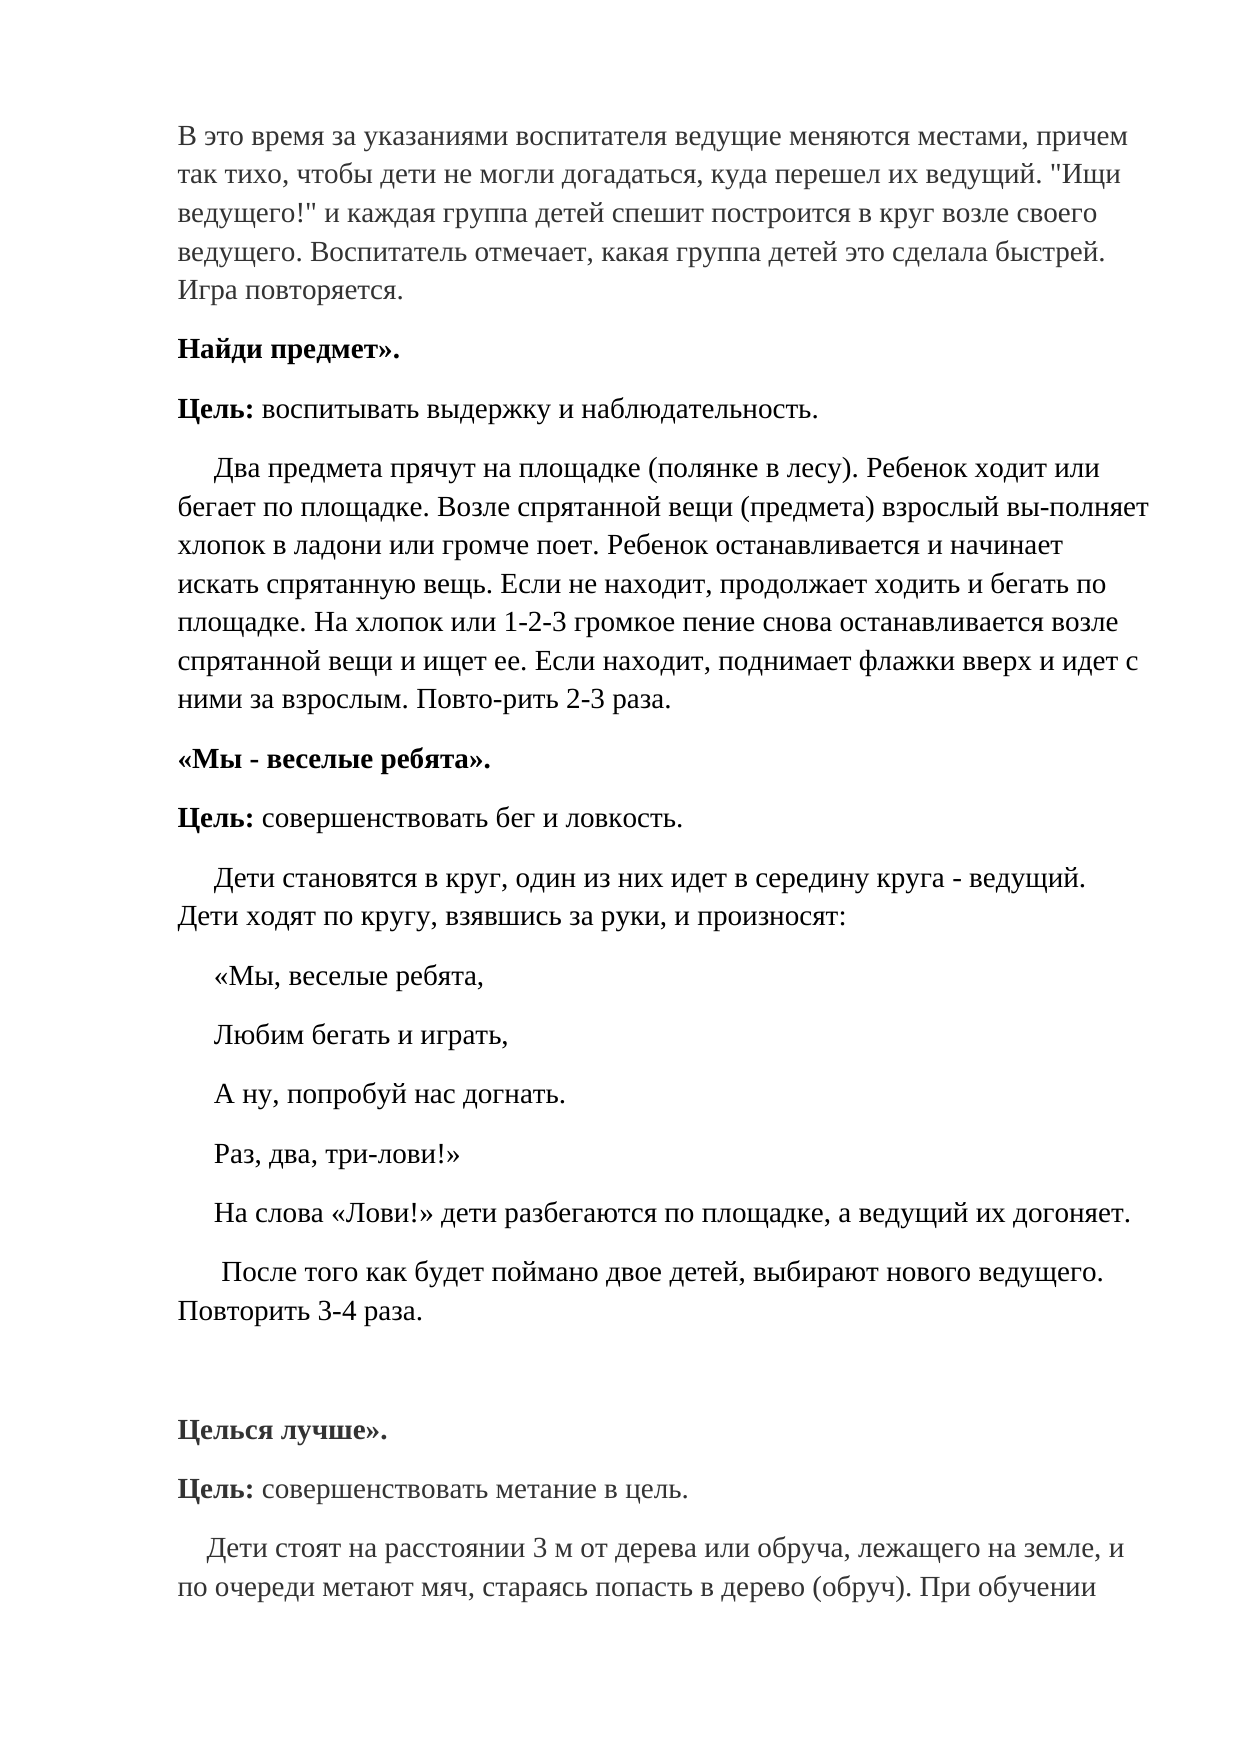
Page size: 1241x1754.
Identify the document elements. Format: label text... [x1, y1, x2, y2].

text Найди предмет». [177, 332, 1152, 365]
text Дети становятся в круг, один из них идет в середину круга - ведущий. Дети ходят по кругу, взявшись за руки, и произносят: [177, 860, 1152, 932]
text После того как будет поймано двое детей, выбирают нового ведущего. Повторить 3-4 раза. [177, 1254, 1152, 1327]
text Раз, два, три-лови!» [177, 1136, 1152, 1169]
text Любим бегать и играть, [177, 1017, 1152, 1051]
text Два предмета прячут на площадке (полянке в лесу). Ребенок ходит или бегает по площадке. Возле спрятанной вещи (предмета) взрослый вы-полняет хлопок в ладони или громче поет. Ребенок останавливается и начинает искать спрятанную вещь. Если не находит, продолжает ходить и бегать по площадке. На хлопок или 1-2-3 громкое пение снова останавливается возле спрятанной вещи и ищет ее. Если находит, поднимает флажки вверх и идет с ними за взрослым. Повто-рить 2-3 раза. [177, 450, 1152, 715]
text Цель: совершенствовать метание в цель. [177, 1471, 1152, 1505]
text Цель: совершенствовать бег и ловкость. [177, 800, 1152, 834]
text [177, 118, 1152, 306]
text «Мы - веселые ребята». [177, 741, 1152, 774]
text На слова «Лови!» дети разбегаются по площадке, а ведущий их догоняет. [177, 1195, 1152, 1229]
text А ну, попробуй нас догнать. [177, 1076, 1152, 1110]
text Целься лучше». [177, 1412, 1152, 1445]
text «Мы, веселые ребята, [177, 958, 1152, 991]
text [177, 1531, 1152, 1603]
text Цель: воспитывать выдержку и наблюдательность. [177, 391, 1152, 424]
